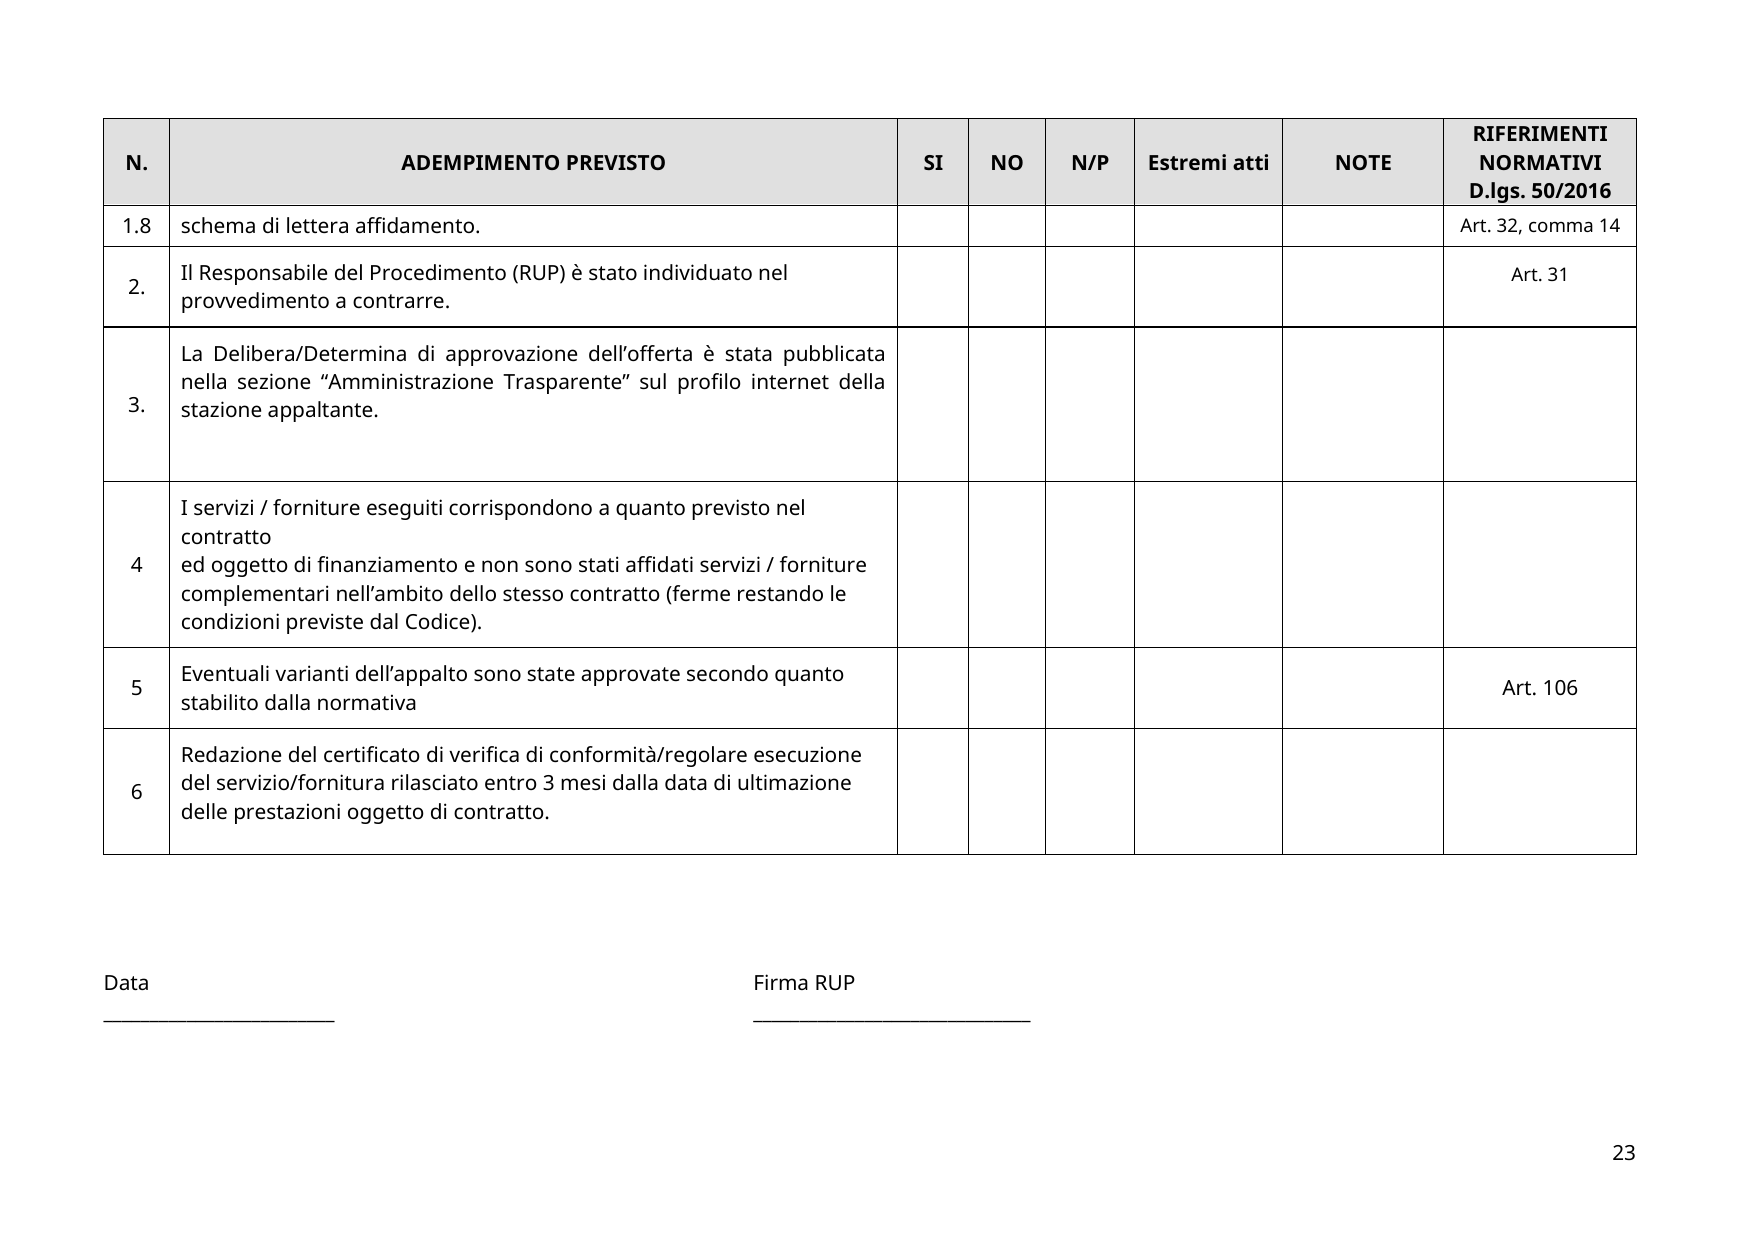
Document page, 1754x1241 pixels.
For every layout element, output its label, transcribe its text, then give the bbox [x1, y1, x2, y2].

table_header ADEMPIMENTO PREVISTO [170, 119, 897, 204]
table_cell [1283, 482, 1443, 647]
table_cell [969, 648, 1045, 727]
table_cell [1135, 482, 1282, 647]
table_header N. [104, 119, 169, 204]
table_cell [969, 729, 1045, 854]
table_cell [898, 247, 968, 326]
table_cell [1046, 247, 1134, 326]
table_cell [969, 328, 1045, 481]
table_cell [1283, 729, 1443, 854]
table_cell Redazione del certificato di verifica di conformità/regolare esecuzione del servizio/fornitura rilasciato entro 3 mesi dalla data di ultimazione delle prestazioni oggetto di contratto. [170, 729, 897, 854]
table_cell Art. 32, comma 14 [1444, 206, 1636, 246]
table_cell [1046, 729, 1134, 854]
table_cell [1046, 206, 1134, 246]
table_cell 2. [104, 247, 169, 326]
table_cell [898, 482, 968, 647]
table_cell [898, 729, 968, 854]
table_header Estremi atti [1135, 119, 1282, 204]
table_cell [1135, 328, 1282, 481]
table_cell [969, 482, 1045, 647]
table_cell Art. 31 [1444, 247, 1636, 326]
table_cell [969, 206, 1045, 246]
table_cell [1283, 328, 1443, 481]
table_cell [1283, 247, 1443, 326]
table_cell [1444, 328, 1636, 481]
table_header N/P [1046, 119, 1134, 204]
table_cell [969, 247, 1045, 326]
table_cell [1135, 648, 1282, 727]
text Data Firma RUP [103, 968, 1636, 997]
table_cell 5 [104, 648, 169, 727]
table_cell [898, 328, 968, 481]
table_cell schema di lettera affidamento. [170, 206, 897, 246]
text _________________________ ______________________________ [103, 997, 1636, 1025]
table_cell I servizi / forniture eseguiti corrispondono a quanto previsto nel contratto ed oggetto di finanziamento e non sono stati affidati servizi / forniture complementari nell’ambito dello stesso contratto (ferme restando le condizioni previste dal Codice). [170, 482, 897, 647]
table_cell [1046, 648, 1134, 727]
table_cell [1135, 729, 1282, 854]
table_header NO [969, 119, 1045, 204]
table_cell Il Responsabile del Procedimento (RUP) è stato individuato nel provvedimento a contrarre. [170, 247, 897, 326]
table_cell 3. [104, 328, 169, 481]
table_cell Art. 106 [1444, 648, 1636, 727]
table_header SI [898, 119, 968, 204]
table_cell [1283, 648, 1443, 727]
table_header NOTE [1283, 119, 1443, 204]
table_cell [1444, 729, 1636, 854]
table_cell [1283, 206, 1443, 246]
table_header RIFERIMENTI NORMATIVI D.lgs. 50/2016 [1444, 119, 1636, 204]
table_cell [1135, 206, 1282, 246]
table_cell 6 [104, 729, 169, 854]
table_cell [898, 206, 968, 246]
table_cell 1.8 [104, 206, 169, 246]
table_cell [1046, 328, 1134, 481]
table_cell [1444, 482, 1636, 647]
table_cell La Delibera/Determina di approvazione dell’offerta è stata pubblicata nella sezione “Amministrazione Trasparente” sul profilo internet della stazione appaltante. [170, 328, 897, 481]
table_cell Eventuali varianti dell’appalto sono state approvate secondo quanto stabilito dalla normativa [170, 648, 897, 727]
table_cell [898, 648, 968, 727]
table_cell 4 [104, 482, 169, 647]
table_cell [1135, 247, 1282, 326]
table_cell [1046, 482, 1134, 647]
